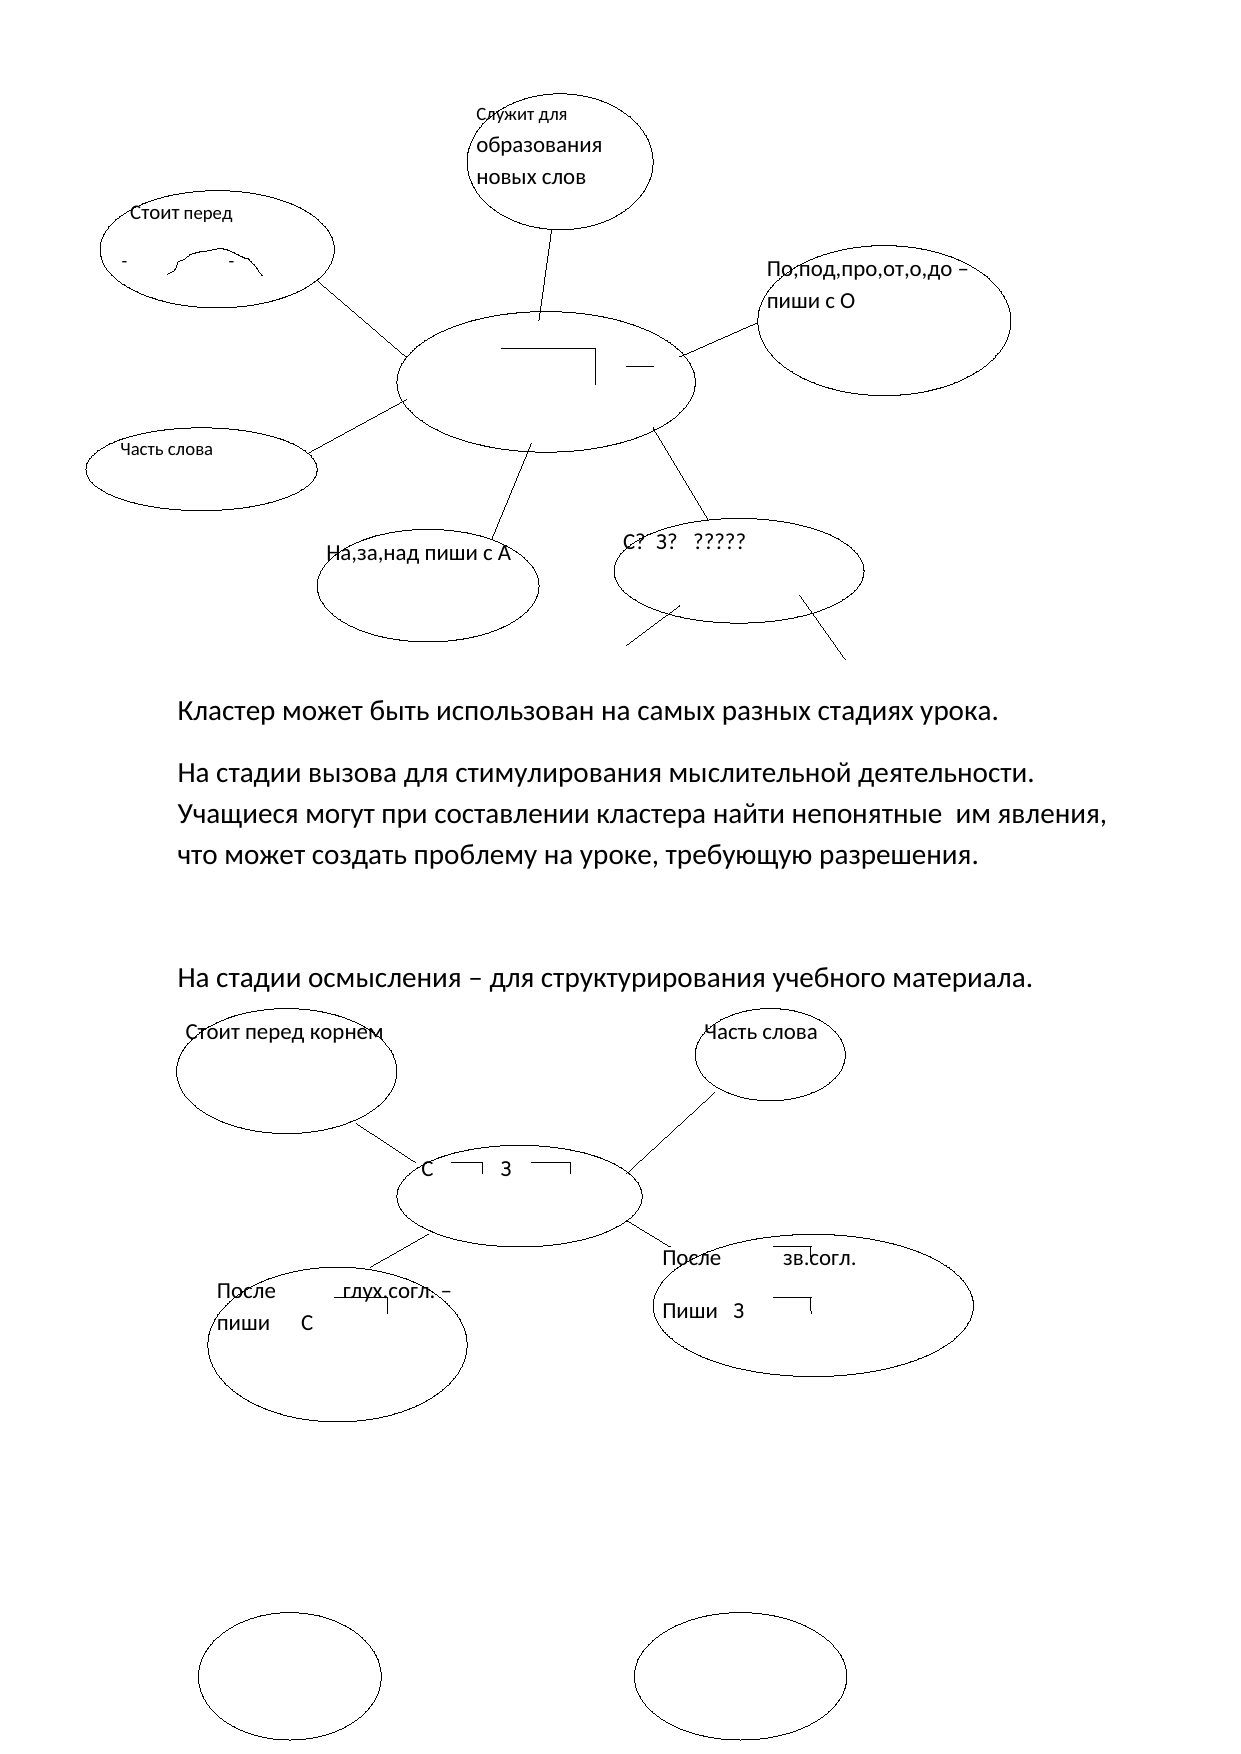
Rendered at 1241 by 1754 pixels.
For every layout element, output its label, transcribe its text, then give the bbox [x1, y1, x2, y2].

text Кластер может быть использован на самых разных стадиях урока. [177, 692, 1152, 728]
text На стадии осмысления – для структурирования учебного материала. [177, 959, 1152, 995]
text На стадии вызова для стимулирования мыслительной деятельности. Учащиеся могут при составлении кластера найти непонятные им явления, что может создать проблему на уроке, требующую разрешения. [177, 754, 1152, 871]
